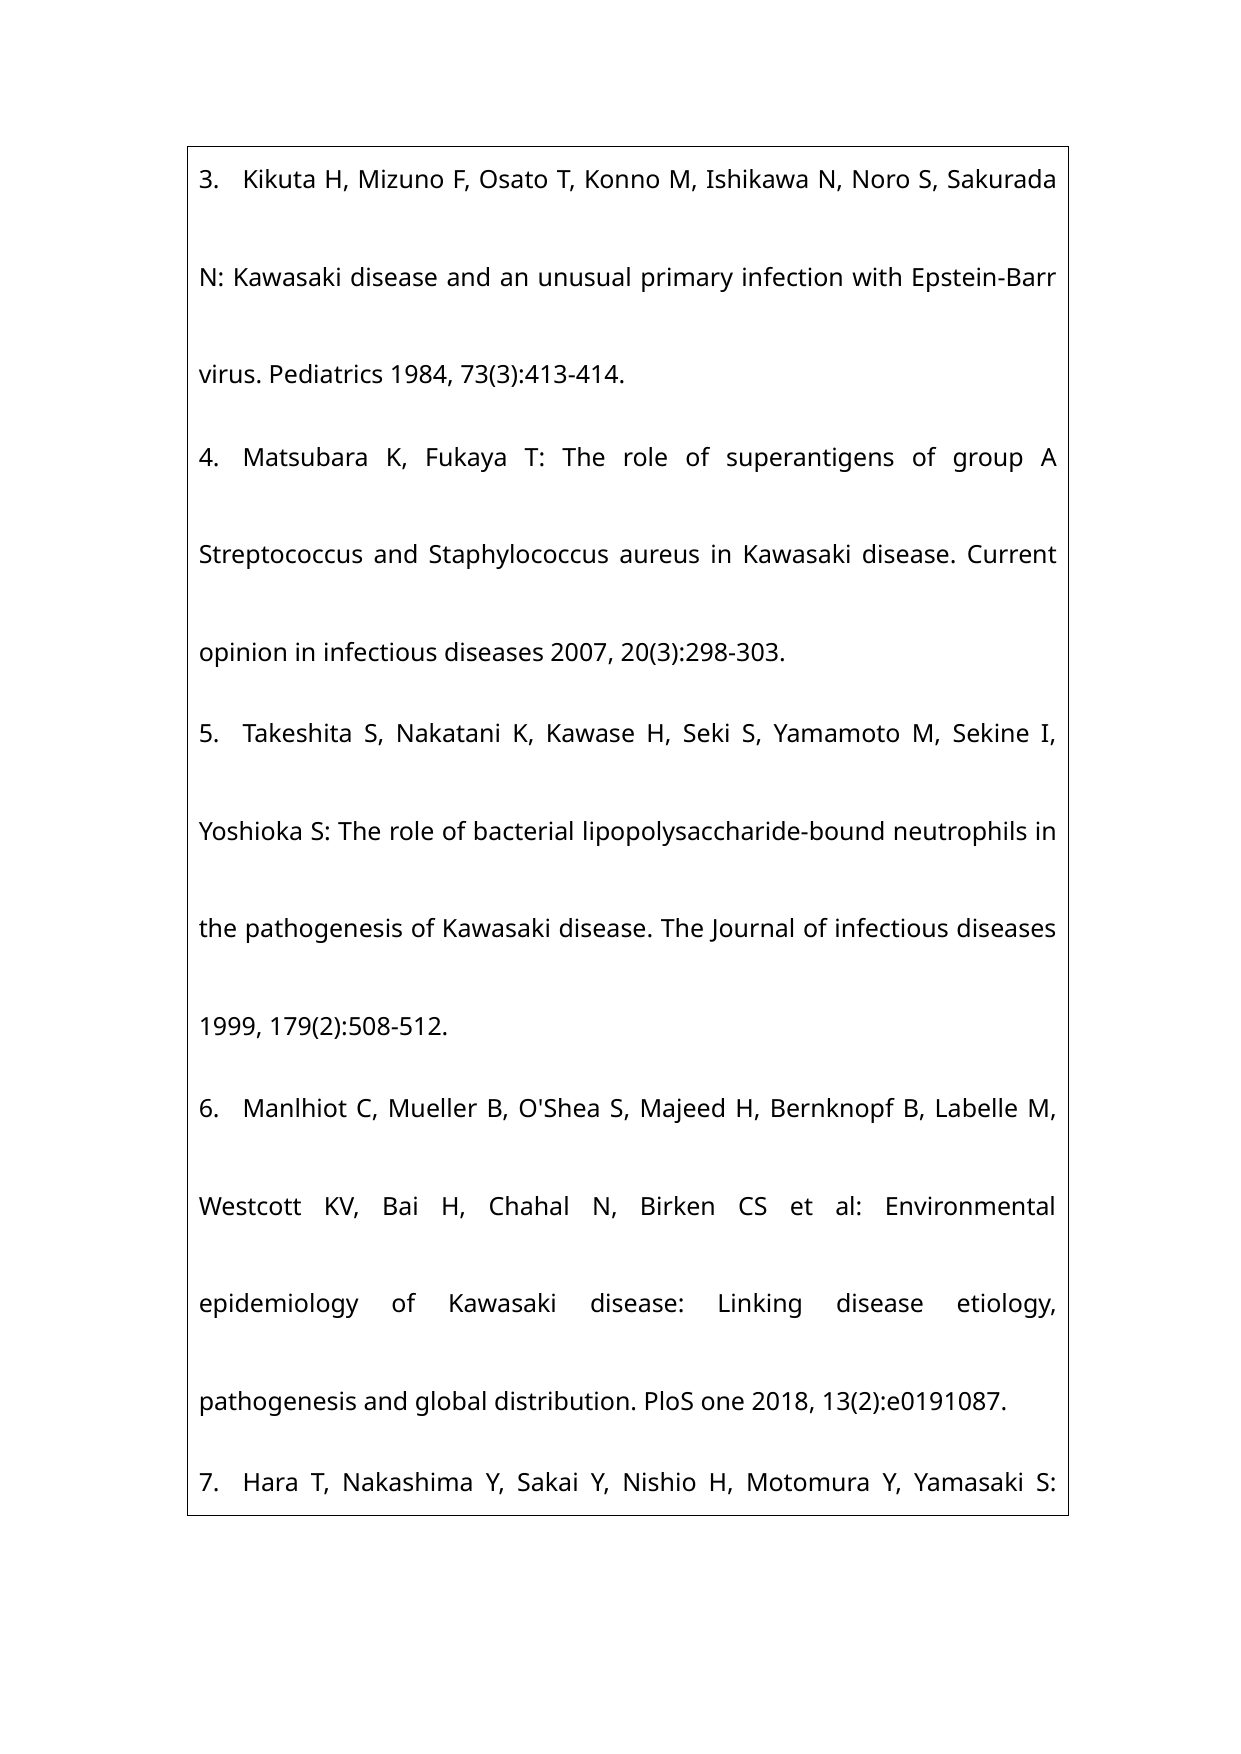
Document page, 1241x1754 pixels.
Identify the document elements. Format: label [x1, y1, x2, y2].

table_cell [188, 147, 1068, 1515]
